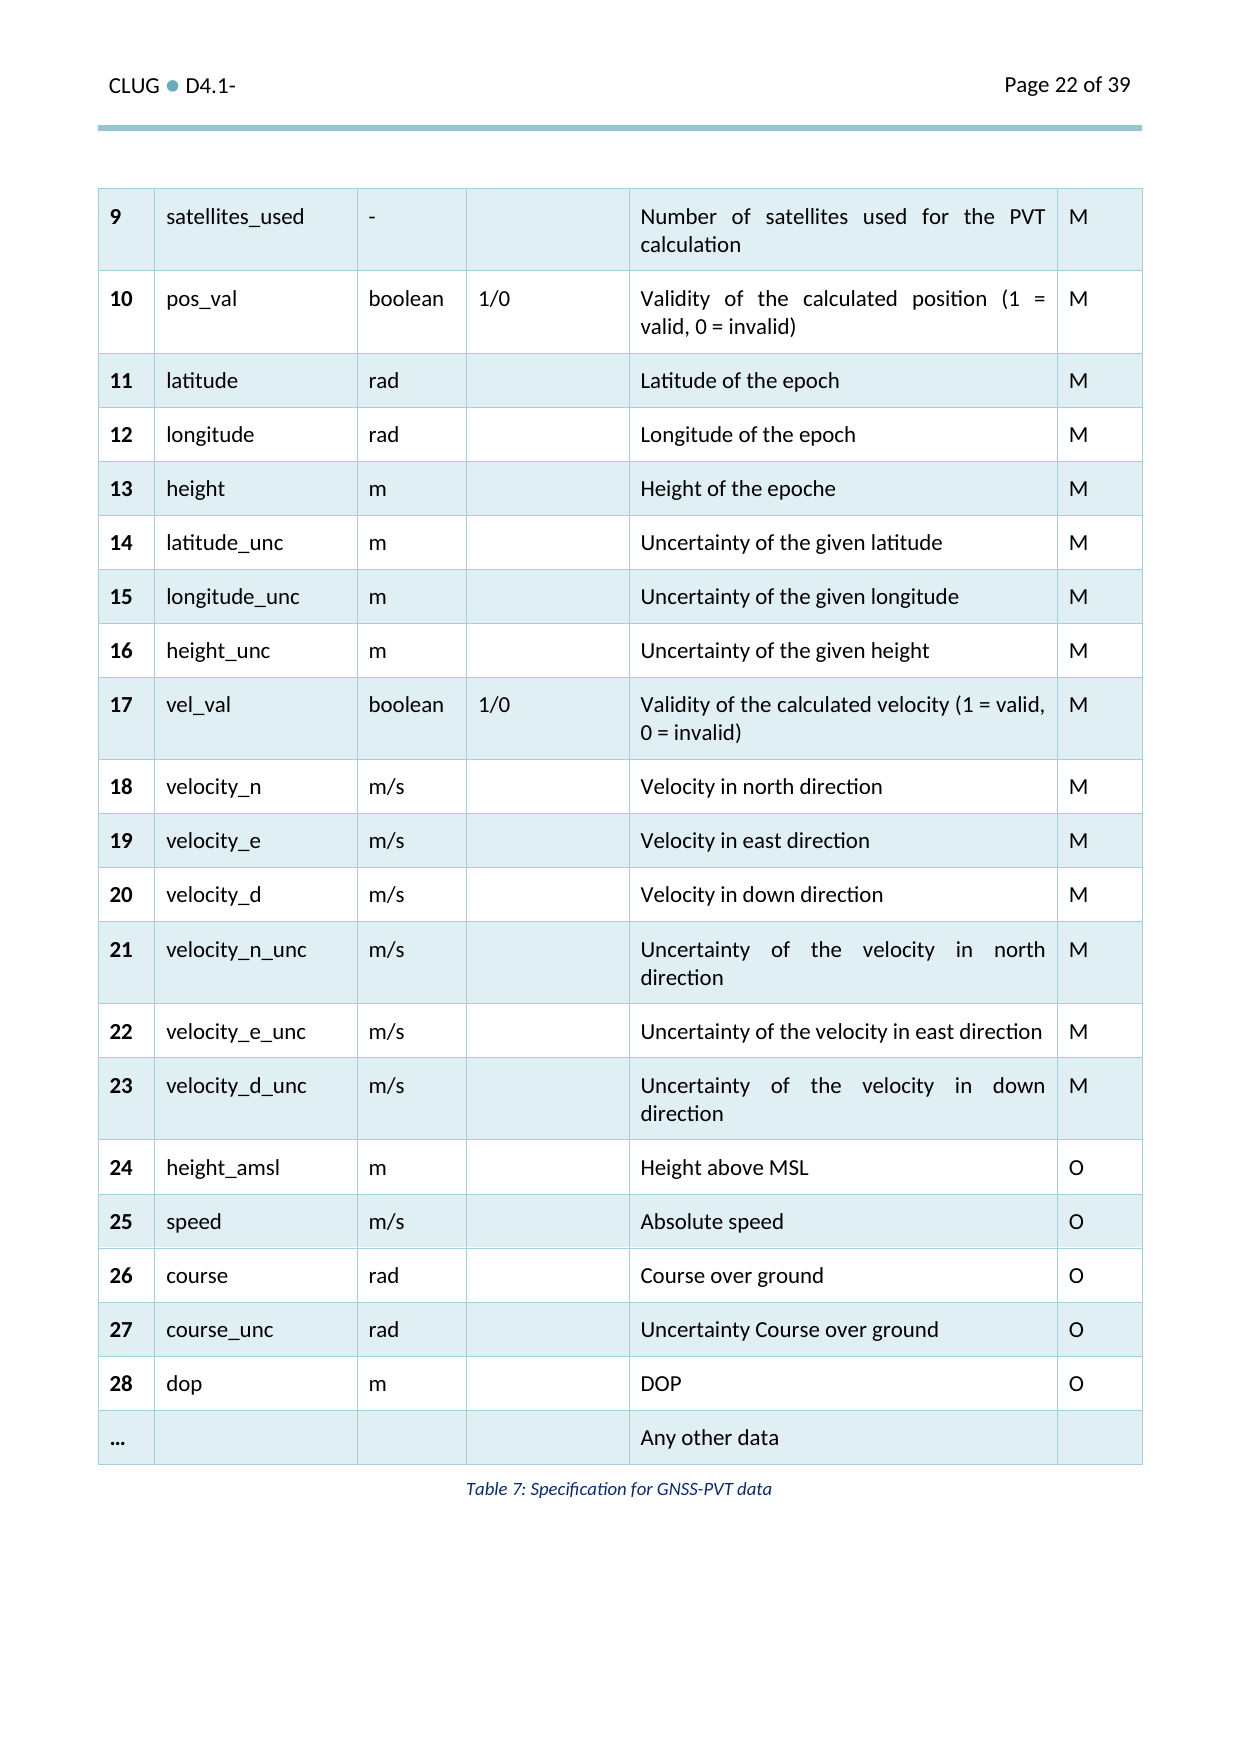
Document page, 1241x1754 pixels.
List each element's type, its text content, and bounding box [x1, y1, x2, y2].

table_cell 21 [99, 922, 154, 1003]
table_cell boolean [358, 678, 466, 759]
table_cell m [358, 570, 466, 623]
table_cell 20 [99, 868, 154, 921]
table_cell Uncertainty of the given height [630, 624, 1057, 677]
table_cell M [1058, 624, 1142, 677]
table_cell O [1058, 1249, 1142, 1302]
table_cell dop [155, 1357, 357, 1410]
table_cell 9 [99, 189, 154, 270]
table_cell 28 [99, 1357, 154, 1410]
table_cell Velocity in down direction [630, 868, 1057, 921]
table_cell 25 [99, 1195, 154, 1247]
table_cell M [1058, 516, 1142, 569]
table_cell m/s [358, 760, 466, 813]
table_cell 12 [99, 408, 154, 461]
table_cell m [358, 462, 466, 515]
table_cell 10 [99, 271, 154, 352]
table_cell 23 [99, 1058, 154, 1139]
table_cell velocity_e_unc [155, 1004, 357, 1057]
table_cell longitude_unc [155, 570, 357, 623]
table_cell rad [358, 354, 466, 407]
table_cell m/s [358, 1004, 466, 1057]
table_cell course [155, 1249, 357, 1302]
table_cell … [99, 1411, 154, 1464]
table_cell Any other data [630, 1411, 1057, 1464]
table_cell Longitude of the epoch [630, 408, 1057, 461]
table_cell velocity_e [155, 814, 357, 867]
table_cell M [1058, 922, 1142, 1003]
table_cell [467, 570, 629, 623]
table_cell [467, 189, 629, 270]
table_cell Uncertainty of the velocity in down direction [630, 1058, 1057, 1139]
table_cell [467, 1004, 629, 1057]
table_cell m/s [358, 1195, 466, 1247]
table_cell M [1058, 814, 1142, 867]
table_cell M [1058, 354, 1142, 407]
table_cell O [1058, 1303, 1142, 1356]
table_cell longitude [155, 408, 357, 461]
table_cell height_unc [155, 624, 357, 677]
table_cell m [358, 516, 466, 569]
table_cell latitude [155, 354, 357, 407]
table_cell [467, 922, 629, 1003]
table_cell 27 [99, 1303, 154, 1356]
table_cell 14 [99, 516, 154, 569]
table_cell 19 [99, 814, 154, 867]
table_cell M [1058, 570, 1142, 623]
text Table 7: Specification for GNSS-PVT data [97, 1477, 1143, 1500]
table_cell [467, 760, 629, 813]
table_cell 16 [99, 624, 154, 677]
table_cell latitude_unc [155, 516, 357, 569]
table_cell 15 [99, 570, 154, 623]
table_cell rad [358, 1303, 466, 1356]
table_cell [1058, 1411, 1142, 1464]
table_cell Uncertainty of the velocity in north direction [630, 922, 1057, 1003]
table_cell M [1058, 271, 1142, 352]
table_cell Height above MSL [630, 1140, 1057, 1193]
table_cell M [1058, 462, 1142, 515]
table_cell 26 [99, 1249, 154, 1302]
table_cell [467, 868, 629, 921]
table_cell rad [358, 408, 466, 461]
table_cell m [358, 1357, 466, 1410]
table_cell 17 [99, 678, 154, 759]
table_cell 18 [99, 760, 154, 813]
table_cell Uncertainty Course over ground [630, 1303, 1057, 1356]
table_cell - [358, 189, 466, 270]
table_cell M [1058, 678, 1142, 759]
table_cell [467, 624, 629, 677]
table_cell 1/0 [467, 271, 629, 352]
table_cell [467, 1357, 629, 1410]
table_cell M [1058, 868, 1142, 921]
table_cell m [358, 1140, 466, 1193]
table_cell 1/0 [467, 678, 629, 759]
table_cell 13 [99, 462, 154, 515]
table_cell O [1058, 1140, 1142, 1193]
table_cell vel_val [155, 678, 357, 759]
table_cell Uncertainty of the given latitude [630, 516, 1057, 569]
table_cell velocity_n [155, 760, 357, 813]
table_cell boolean [358, 271, 466, 352]
table_cell rad [358, 1249, 466, 1302]
table_cell Validity of the calculated position (1 = valid, 0 = invalid) [630, 271, 1057, 352]
table_cell m/s [358, 922, 466, 1003]
table_cell DOP [630, 1357, 1057, 1410]
table_cell m/s [358, 1058, 466, 1139]
table_cell O [1058, 1195, 1142, 1247]
table_cell velocity_d [155, 868, 357, 921]
table_cell Number of satellites used for the PVT calculation [630, 189, 1057, 270]
table_cell Uncertainty of the given longitude [630, 570, 1057, 623]
table_cell [358, 1411, 466, 1464]
table_cell [467, 354, 629, 407]
table_cell [467, 1140, 629, 1193]
table_cell [467, 516, 629, 569]
table_cell [155, 1411, 357, 1464]
table_cell pos_val [155, 271, 357, 352]
table_cell height [155, 462, 357, 515]
table_cell [467, 1058, 629, 1139]
table_cell course_unc [155, 1303, 357, 1356]
table_cell [467, 1195, 629, 1247]
table_cell Height of the epoche [630, 462, 1057, 515]
table_cell Uncertainty of the velocity in east direction [630, 1004, 1057, 1057]
table_cell m/s [358, 814, 466, 867]
table_cell [467, 814, 629, 867]
table_cell m [358, 624, 466, 677]
table_cell [467, 1249, 629, 1302]
table_cell speed [155, 1195, 357, 1247]
table_cell O [1058, 1357, 1142, 1410]
table_cell height_amsl [155, 1140, 357, 1193]
table_cell m/s [358, 868, 466, 921]
table_cell 22 [99, 1004, 154, 1057]
table_cell Velocity in east direction [630, 814, 1057, 867]
table_cell [467, 1303, 629, 1356]
table_cell Velocity in north direction [630, 760, 1057, 813]
table_cell Latitude of the epoch [630, 354, 1057, 407]
table_cell M [1058, 189, 1142, 270]
table_cell M [1058, 1004, 1142, 1057]
table_cell Absolute speed [630, 1195, 1057, 1247]
table_cell Course over ground [630, 1249, 1057, 1302]
table_cell [467, 462, 629, 515]
table_cell velocity_n_unc [155, 922, 357, 1003]
table_cell satellites_used [155, 189, 357, 270]
table_cell 24 [99, 1140, 154, 1193]
table_cell 11 [99, 354, 154, 407]
table_cell [467, 1411, 629, 1464]
table_cell M [1058, 760, 1142, 813]
table_cell M [1058, 1058, 1142, 1139]
table_cell M [1058, 408, 1142, 461]
table_cell [467, 408, 629, 461]
table_cell Validity of the calculated velocity (1 = valid, 0 = invalid) [630, 678, 1057, 759]
table_cell velocity_d_unc [155, 1058, 357, 1139]
